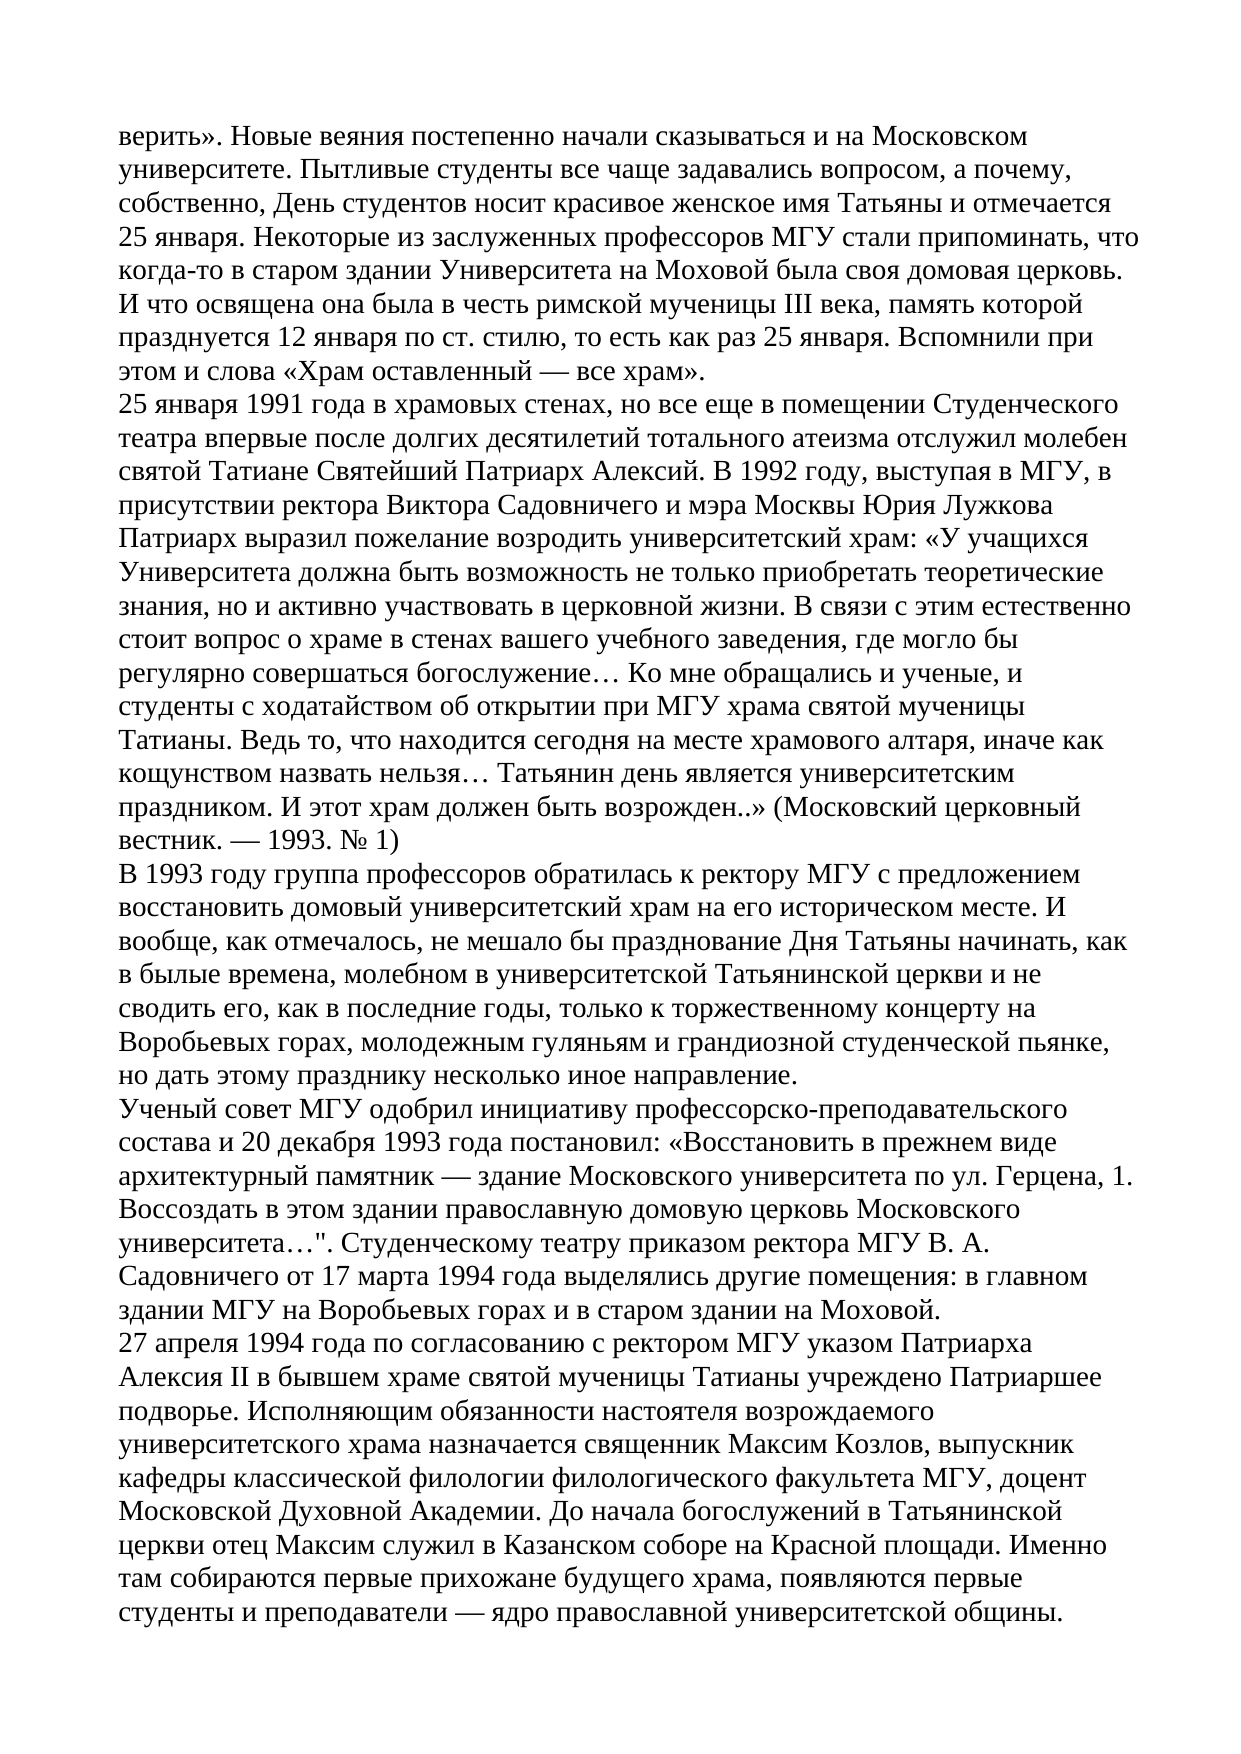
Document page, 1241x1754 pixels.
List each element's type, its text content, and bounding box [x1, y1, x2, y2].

text 27 апреля 1994 года по согласованию с ректором МГУ указом Патриарха Алексия II в бывшем храме святой мученицы Татианы учреждено Патриаршее подворье. Исполняющим обязанности настоятеля возрождаемого университетского храма назначается священник Максим Козлов, выпускник кафедры классической филологии филологического факультета МГУ, доцент Московской Духовной Академии. До начала богослужений в Татьянинской церкви отец Максим служил в Казанском соборе на Красной площади. Именно там собираются первые прихожане будущего храма, появляются первые студенты и преподаватели — ядро православной университетской общины. [118, 1326, 1144, 1627]
text 25 января 1991 года в храмовых стенах, но все еще в помещении Студенческого театра впервые после долгих десятилетий тотального атеизма отслужил молебен святой Татиане Святейший Патриарх Алексий. В 1992 году, выступая в МГУ, в присутствии ректора Виктора Садовничего и мэра Москвы Юрия Лужкова Патриарх выразил пожелание возродить университетский храм: «У учащихся Университета должна быть возможность не только приобретать теоретические знания, но и активно участвовать в церковной жизни. В связи с этим естественно стоит вопрос о храме в стенах вашего учебного заведения, где могло бы регулярно совершаться богослужение… Ко мне обращались и ученые, и студенты с ходатайством об открытии при МГУ храма святой мученицы Татианы. Ведь то, что находится сегодня на месте храмового алтаря, иначе как кощунством назвать нельзя… Татьянин день является университетским праздником. И этот храм должен быть возрожден..» (Московский церковный вестник. — 1993. № 1) [118, 386, 1144, 856]
text В 1993 году группа профессоров обратилась к ректору МГУ с предложением восстановить домовый университетский храм на его историческом месте. И вообще, как отмечалось, не мешало бы празднование Дня Татьяны начинать, как в былые времена, молебном в университетской Татьянинской церкви и не сводить его, как в последние годы, только к торжественному концерту на Воробьевых горах, молодежным гуляньям и грандиозной студенческой пьянке, но дать этому празднику несколько иное направление. [118, 856, 1144, 1091]
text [118, 118, 1144, 386]
text Ученый совет МГУ одобрил инициативу профессорско-преподавательского состава и 20 декабря 1993 года постановил: «Восстановить в прежнем виде архитектурный памятник — здание Московского университета по ул. Герцена, 1. Воссоздать в этом здании православную домовую церковь Московского университета…". Студенческому театру приказом ректора МГУ В. А. Садовничего от 17 марта 1994 года выделялись другие помещения: в главном здании МГУ на Воробьевых горах и в старом здании на Моховой. [118, 1091, 1144, 1326]
